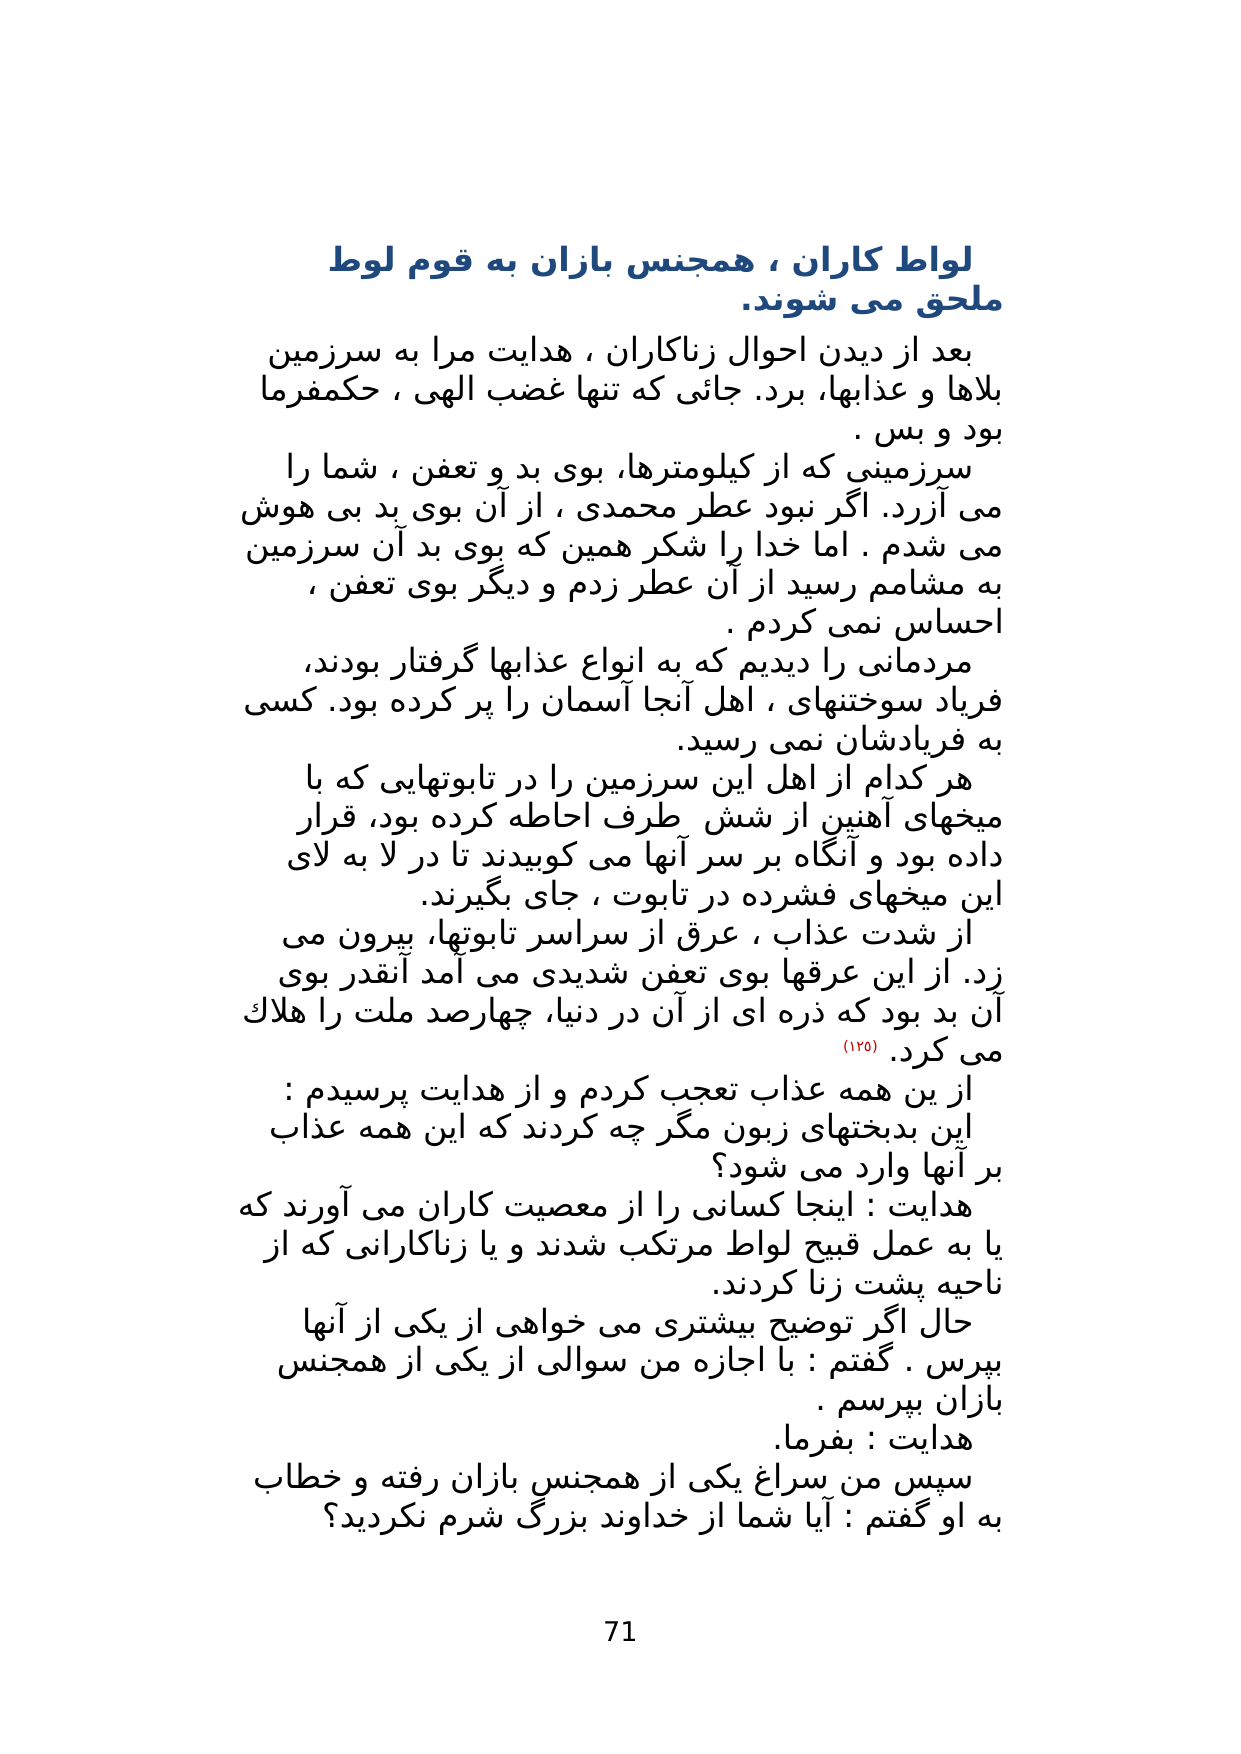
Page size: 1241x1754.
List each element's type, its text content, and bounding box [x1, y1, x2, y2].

subtitle لواط كاران ، همجنس بازان به قوم لوط ملحق مى شوند. [236, 241, 1004, 318]
text حال اگر توضيح بيشترى مى خواهى از يكى از آنها بپرس . گفتم : با اجازه من سوالى از يكى از همجنس بازان بپرسم . [236, 1302, 1004, 1419]
text از شدت عذاب ، عرق از سراسر تابوتها، بيرون مى زد. از اين عرقها بوى تعفن شديدى مى آمد آنقدر بوى آن بد بود كه ذره اى از آن در دنيا، چهارصد ملت را هلاك مى كرد. (١٢٥) [236, 913, 1004, 1069]
text هدايت : بفرما. [236, 1419, 1004, 1457]
text هدايت : اينجا كسانى را از معصيت كاران مى آورند كه يا به عمل قبيح لواط مرتكب شدند و يا زناكارانى كه از ناحيه پشت زنا كردند. [236, 1186, 1004, 1302]
text از ين همه عذاب تعجب كردم و از هدايت پرسيدم : [236, 1069, 1004, 1108]
text مردمانى را ديديم كه به انواع عذابها گرفتار بودند، فرياد سوختنهاى ، اهل آنجا آسمان را پر كرده بود. كسى به فريادشان نمى رسيد. [236, 642, 1004, 758]
text هر كدام از اهل اين سرزمين را در تابوتهايى كه با ميخهاى آهنين از شش ‍ طرف احاطه كرده بود، قرار داده بود و آنگاه بر سر آنها مى كوبيدند تا در لا به لاى اين ميخهاى فشرده در تابوت ، جاى بگيرند. [236, 758, 1004, 913]
text سرزمينى كه از كيلومترها، بوى بد و تعفن ، شما را مى آزرد. اگر نبود عطر محمدى ، از آن بوى بد بى هوش مى شدم . اما خدا را شكر همين كه بوى بد آن سرزمين به مشامم رسيد از آن عطر زدم و ديگر بوى تعفن ، احساس نمى كردم . [236, 447, 1004, 642]
text سپس من سراغ يكى از همجنس بازان رفته و خطاب به او گفتم : آيا شما از خداوند بزرگ شرم نكرديد؟ [236, 1457, 1004, 1535]
text بعد از ديدن احوال زناكاران ، هدايت مرا به سرزمين بلاها و عذابها، برد. جائى كه تنها غضب الهى ، حكمفرما بود و بس . [236, 331, 1004, 447]
text اين بدبختهاى زبون مگر چه كردند كه اين همه عذاب بر آنها وارد مى شود؟ [236, 1108, 1004, 1186]
